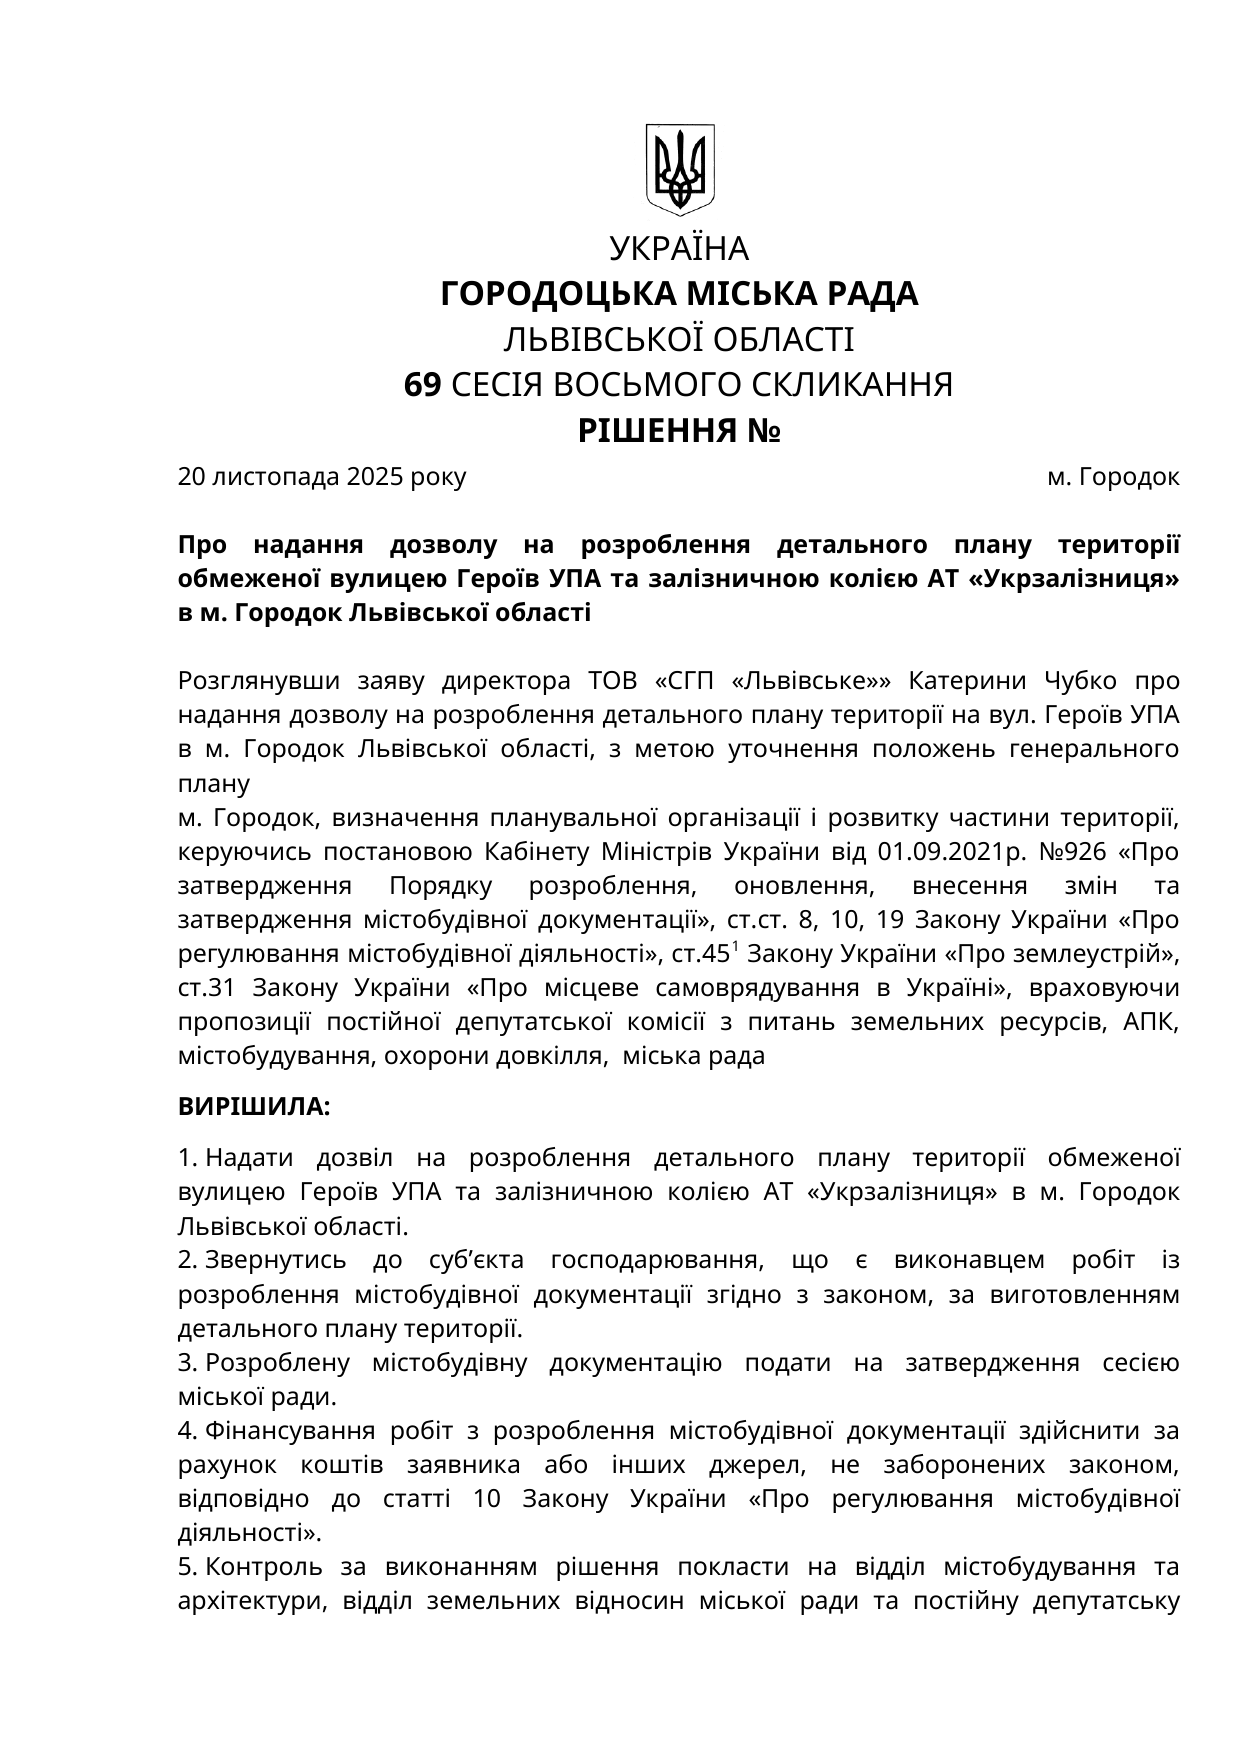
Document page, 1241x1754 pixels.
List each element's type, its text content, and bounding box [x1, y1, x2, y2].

list Розроблену містобудівну документацію подати на затвердження сесією міської ради. [177, 1344, 1181, 1412]
list Надати дозвіл на розроблення детального плану території обмеженої вулицею Героїв УПА та залізничною колією АТ «Укрзалізниця» в м. Городок Львівської області. [177, 1140, 1181, 1242]
list Фінансування робіт з розроблення містобудівної документації здійснити за рахунок коштів заявника або інших джерел, не заборонених законом, відповідно до статті 10 Закону України «Про регулювання містобудівної діяльності». [177, 1412, 1181, 1549]
list Звернутись до суб’єкта господарювання, що є виконавцем робіт із розроблення містобудівної документації згідно з законом, за виготовленням детального плану території. [177, 1242, 1181, 1344]
text Розглянувши заяву директора ТОВ «СГП «Львівське»» Катерини Чубко про надання дозволу на розроблення детального плану території на вул. Героїв УПА в м. Городок Львівської області, з метою уточнення положень генерального плану м. Городок, визначення планувальної організації і розвитку частини території, керуючись постановою Кабінету Міністрів України від 01.09.2021р. №926 «Про затвердження Порядку розроблення, оновлення, внесення змін та затвердження містобудівної документації», ст.ст. 8, 10, 19 Закону України «Про регулювання містобудівної діяльності», ст.451 Закону України «Про землеустрій», ст.31 Закону України «Про місцеве самоврядування в Україні», враховуючи пропозиції постійної депутатської комісії з питань земельних ресурсів, АПК, містобудування, охорони довкілля, міська рада [177, 663, 1181, 1072]
text РІШЕННЯ № [177, 406, 1181, 452]
text Про надання дозволу на розроблення детального плану території обмеженої вулицею Героїв УПА та залізничною колією АТ «Укрзалізниця» в м. Городок Львівської області [177, 527, 1181, 629]
picture [633, 118, 726, 221]
text 69 сесія восьмого скликання [177, 361, 1181, 406]
text УКРАЇНА [177, 225, 1181, 270]
text ЛЬВІВСЬКОЇ ОБЛАСТІ [177, 316, 1181, 361]
text ВИРІШИЛА: [177, 1089, 1181, 1123]
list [177, 1549, 1181, 1617]
text 20 листопада 2025 року м. Городок [177, 459, 1181, 493]
text ГОРОДОЦЬКА МІСЬКА РАДА [177, 270, 1181, 316]
